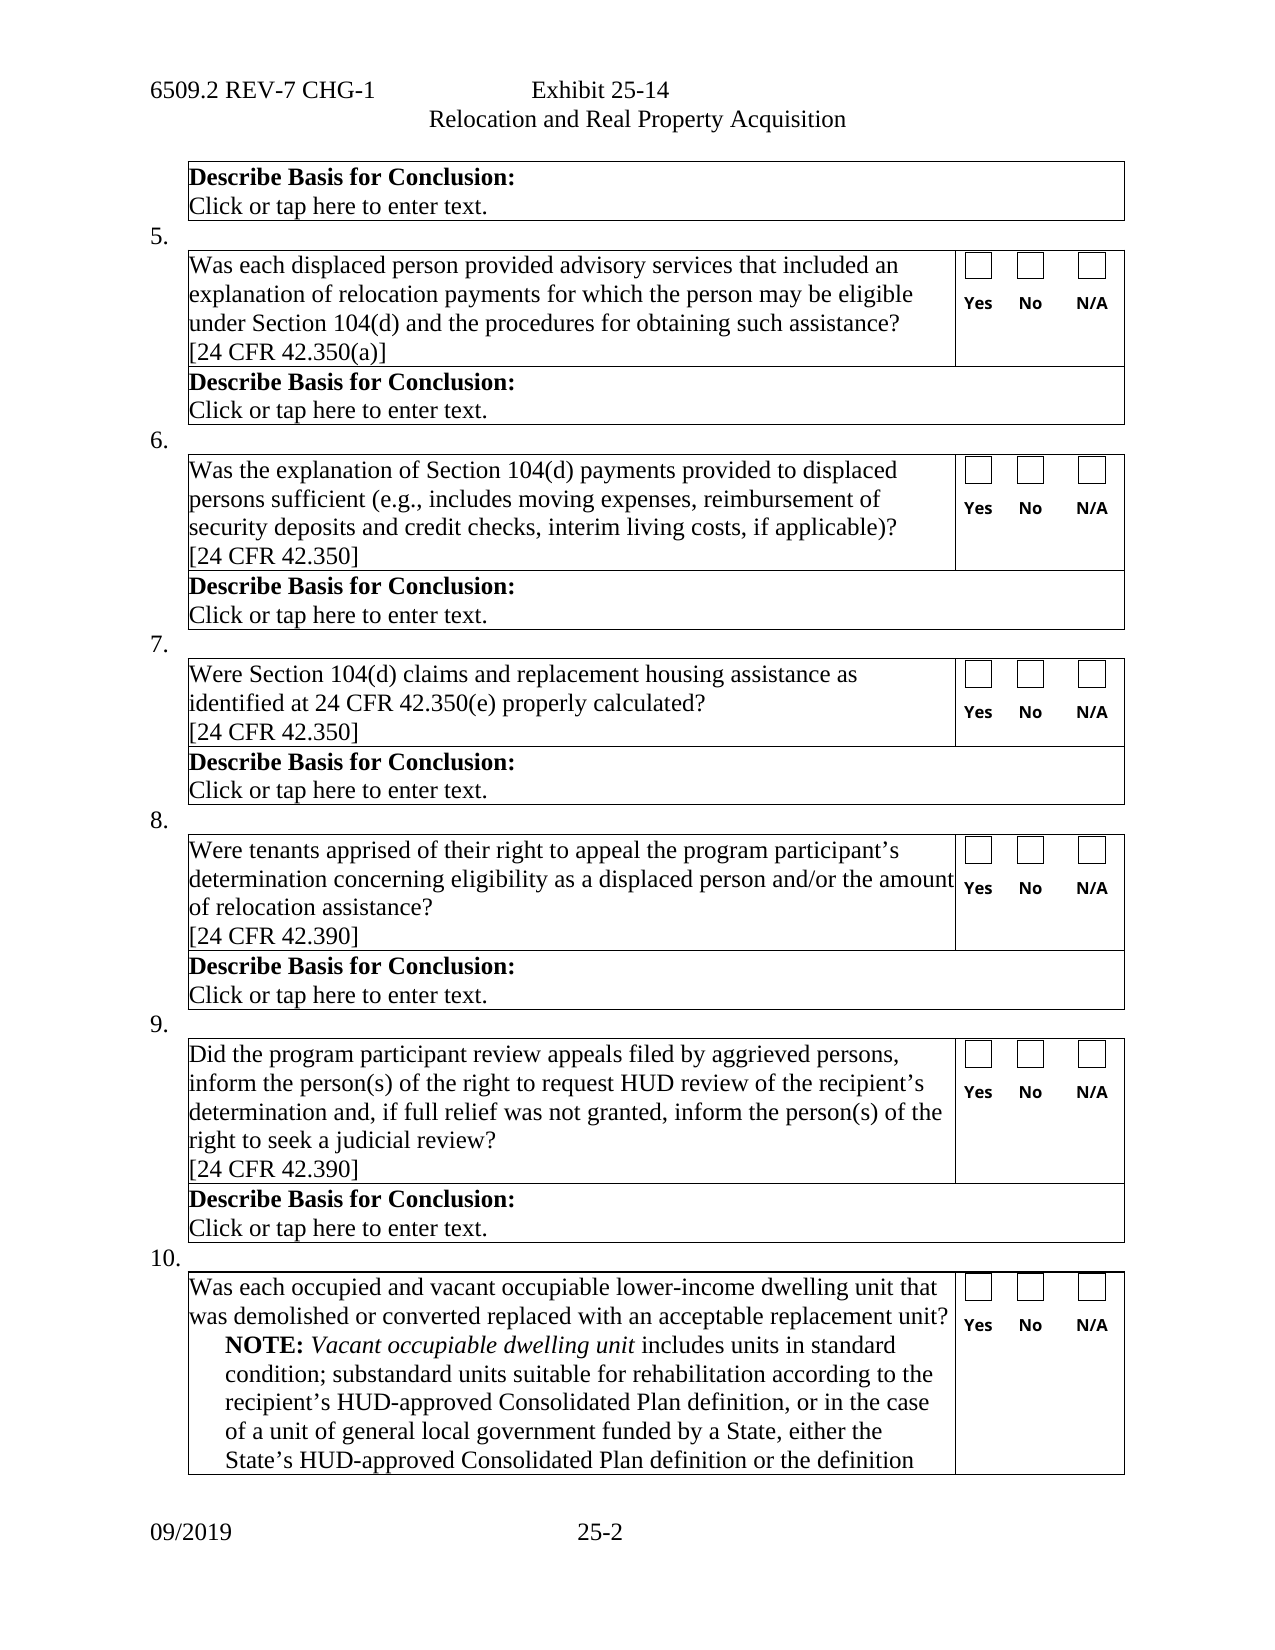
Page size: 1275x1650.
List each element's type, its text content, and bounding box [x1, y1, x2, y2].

list 8. [150, 805, 1125, 834]
table_header Were Section 104(d) claims and replacement housing assistance as identified at 24 CFR 42.350(e) properly calculated? [24 CFR 42.350] [189, 659, 955, 746]
table_header [956, 251, 1124, 366]
table_cell Describe Basis for Conclusion: [189, 571, 1124, 628]
table_cell Describe Basis for Conclusion: [189, 951, 1124, 1008]
table_header [956, 835, 1124, 950]
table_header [189, 1273, 955, 1474]
list 5. [150, 221, 1125, 249]
table_cell Describe Basis for Conclusion: [189, 747, 1124, 804]
table_header [956, 659, 1124, 746]
table_header Were tenants apprised of their right to appeal the program participant’s determination concerning eligibility as a displaced person and/or the amount of relocation assistance? [24 CFR 42.390] [189, 835, 955, 950]
table_cell Describe Basis for Conclusion: [189, 367, 1124, 424]
table_header Was the explanation of Section 104(d) payments provided to displaced persons sufficient (e.g., includes moving expenses, reimbursement of security deposits and credit checks, interim living costs, if applicable)? [24 CFR 42.350] [189, 455, 955, 570]
table_header [956, 455, 1124, 570]
table_header [956, 1039, 1124, 1183]
table_cell Describe Basis for Conclusion: [189, 1184, 1124, 1242]
list 10. [150, 1243, 1125, 1271]
list 6. [150, 425, 1125, 454]
list 7. [150, 629, 1125, 658]
table_header Was each displaced person provided advisory services that included an explanation of relocation payments for which the person may be eligible under Section 104(d) and the procedures for obtaining such assistance? [24 CFR 42.350(a)] [189, 251, 955, 366]
list 9. [150, 1009, 1125, 1038]
table_header [956, 1273, 1124, 1474]
table_cell Describe Basis for Conclusion: [189, 162, 1124, 220]
table_header Did the program participant review appeals filed by aggrieved persons, inform the person(s) of the right to request HUD review of the recipient’s determination and, if full relief was not granted, inform the person(s) of the right to seek a judicial review? [24 CFR 42.390] [189, 1039, 955, 1183]
